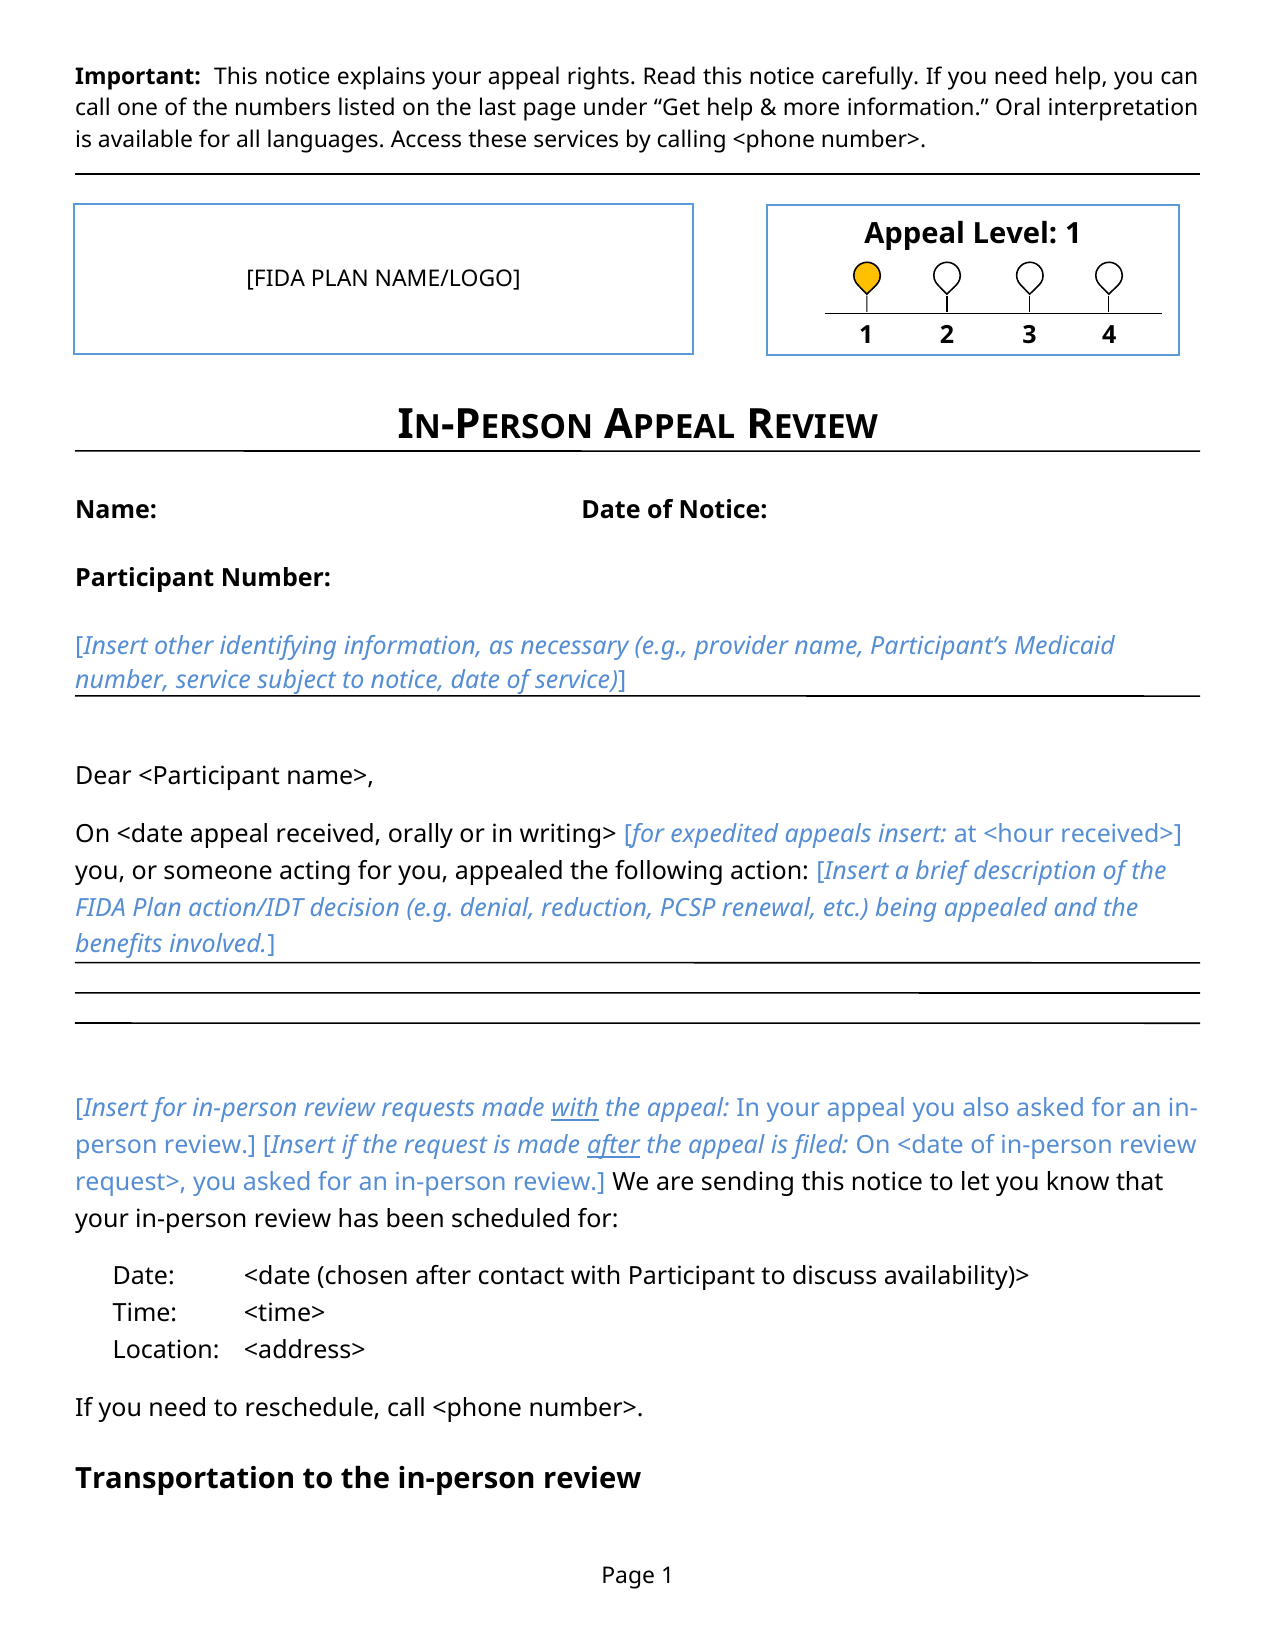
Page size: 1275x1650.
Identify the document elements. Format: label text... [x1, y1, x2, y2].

text Location: <address> [75, 1332, 1200, 1366]
text Time: <time> [75, 1295, 1200, 1329]
text [Insert other identifying information, as necessary (e.g., provider name, Participant’s Medicaid number, service subject to notice, date of service)] [75, 628, 1200, 695]
text Transportation to the in-person review [75, 1457, 1200, 1497]
text In-Person Appeal Review [75, 394, 1200, 450]
text [Insert for in-person review requests made with the appeal: In your appeal you also asked for an in-person review.] [Insert if the request is made after the appeal is filed: On <date of in-person review request>, you asked for an in-person review.] We are sending this notice to let you know that your in-person review has been scheduled for: [75, 1090, 1200, 1234]
text Dear <Participant name>, [75, 758, 1200, 792]
text Name: Date of Notice: [75, 492, 1200, 526]
text On <date appeal received, orally or in writing> [for expedited appeals insert: at <hour received>] you, or someone acting for you, appealed the following action: [Insert a brief description of the FIDA Plan action/IDT decision (e.g. denial, reduction, PCSP renewal, etc.) being appealed and the benefits involved.] [75, 816, 1200, 960]
text If you need to reschedule, call <phone number>. [75, 1389, 1200, 1423]
text Participant Number: [75, 560, 1200, 594]
text Date: <date (chosen after contact with Participant to discuss availability)> [75, 1258, 1200, 1292]
